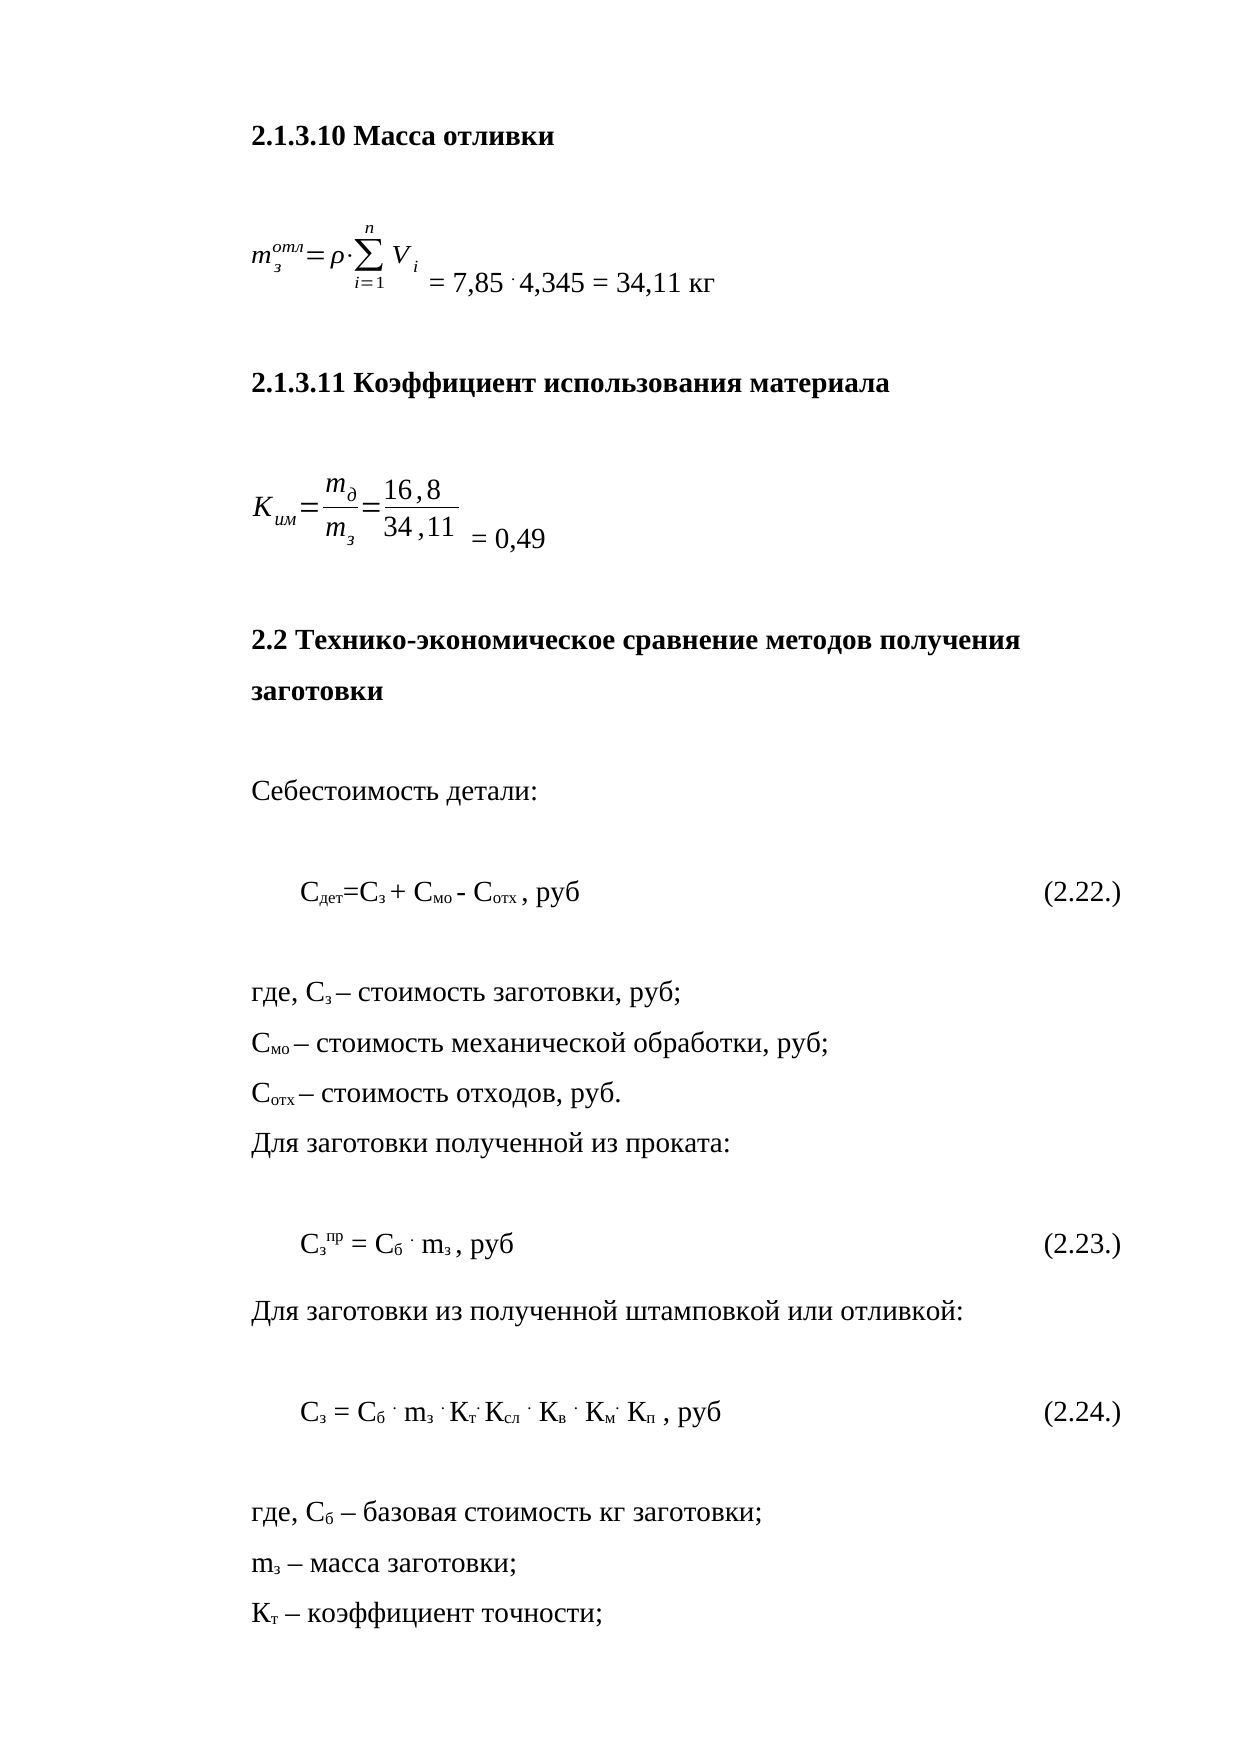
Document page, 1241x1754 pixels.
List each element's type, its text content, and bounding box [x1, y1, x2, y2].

text 2.1.3.10 Масса отливки [177, 118, 1152, 152]
text mз – масса заготовки; [177, 1545, 1152, 1578]
text Сз = Сб . mз . Кт. Ксл . Кв . Км. Кп , руб (2.24.) [226, 1394, 1152, 1427]
text = 7,85 . 4,345 = [177, 219, 1152, 298]
text Кт – коэффициент точности; [177, 1595, 1152, 1628]
text Для заготовки из полученной штамповкой или отливкой: [177, 1293, 1152, 1327]
text где, Сб – базовая стоимость кг заготовки; [177, 1494, 1152, 1528]
text Для заготовки полученной из проката: [177, 1125, 1152, 1159]
text где, Сз – стоимость заготовки, руб; [177, 974, 1152, 1008]
text 2.1.3.11 Коэффициент использования материала [177, 366, 1152, 399]
text Сотх – стоимость отходов, руб. [177, 1075, 1152, 1109]
text = 0,49 [177, 466, 1152, 555]
text Смо – стоимость механической обработки, руб; [177, 1025, 1152, 1058]
text Сдет=Сз + Смо - Сотх , руб (2.22.) [226, 874, 1152, 907]
text Сзпр = Сб . mз , руб (2.23.) [226, 1226, 1152, 1259]
text Себестоимость детали: [177, 773, 1152, 807]
text 2.2 Технико-экономическое сравнение методов получения заготовки [251, 622, 1152, 706]
